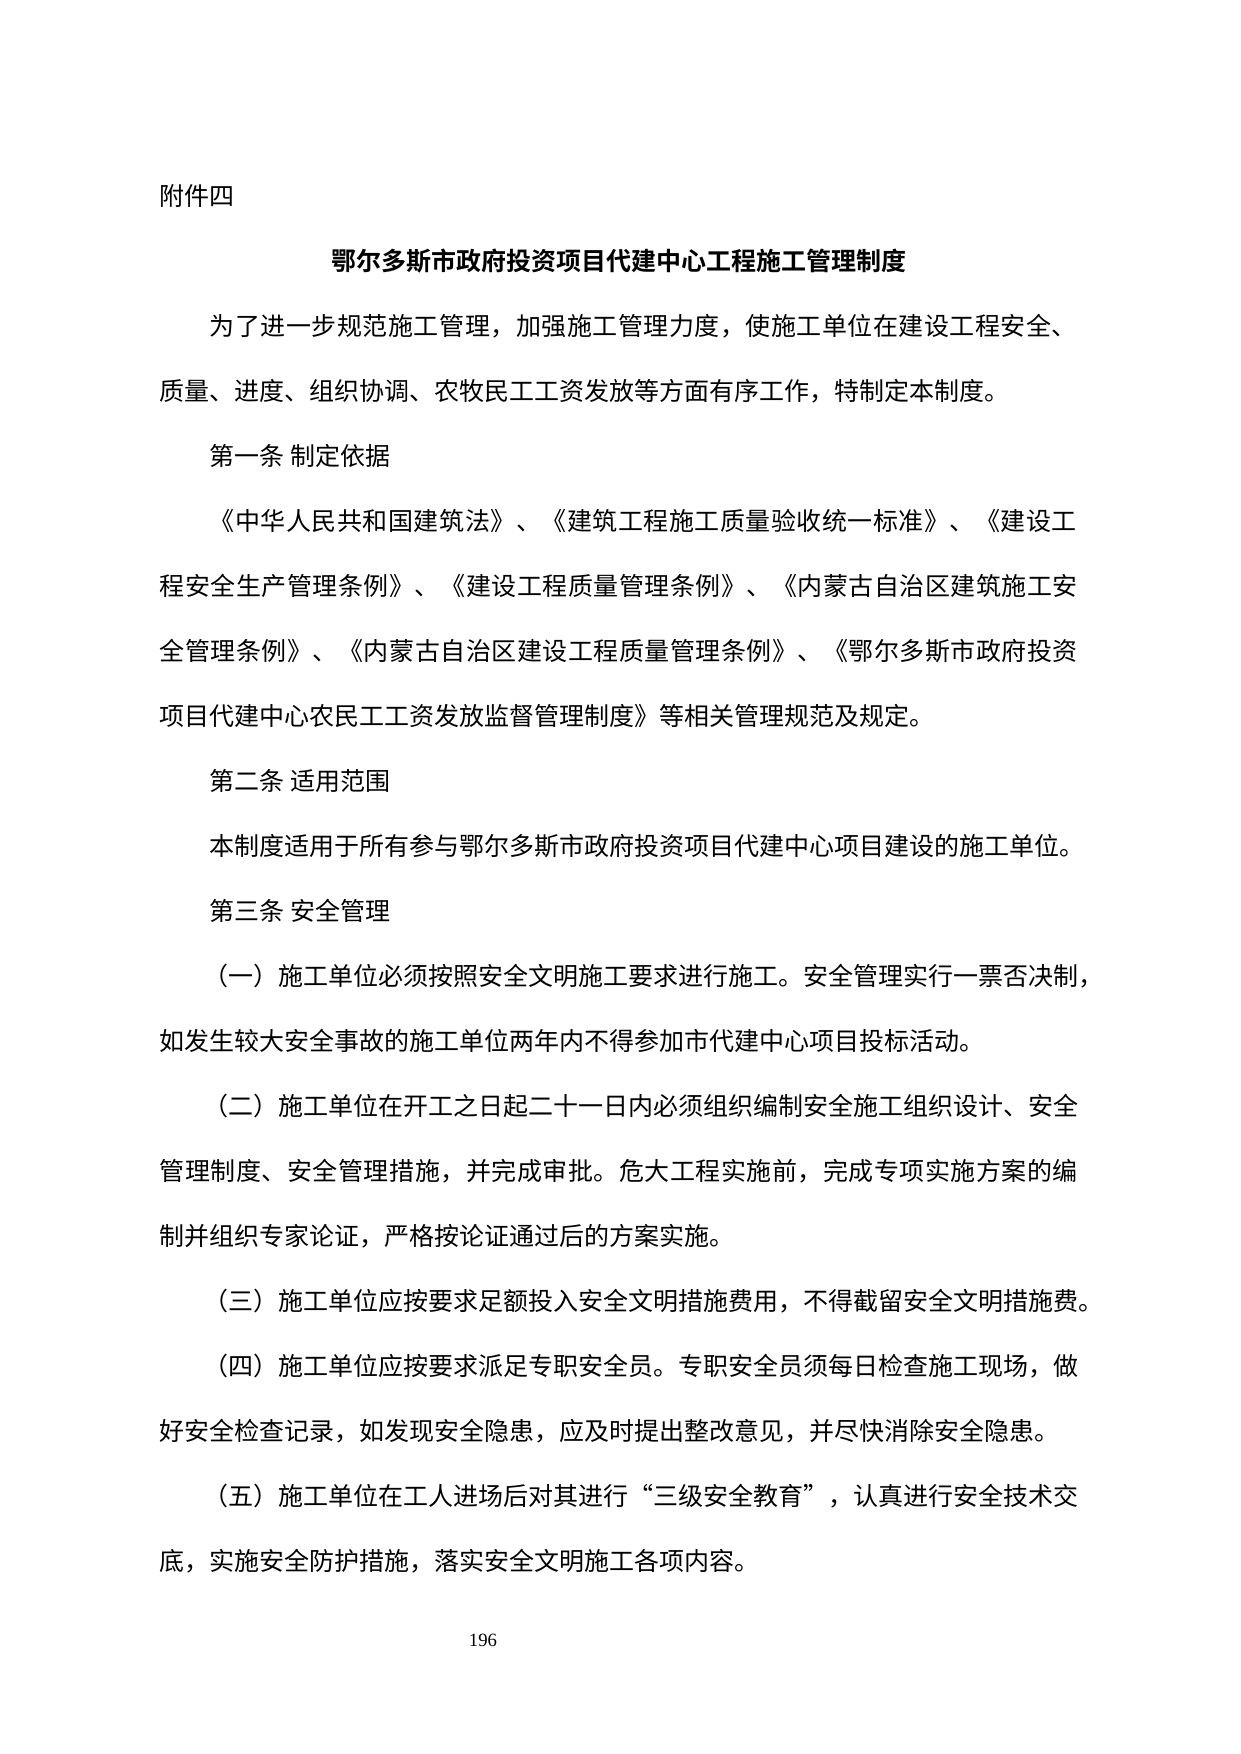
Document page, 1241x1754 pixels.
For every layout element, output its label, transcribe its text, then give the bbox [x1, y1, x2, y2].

text 《中华人民共和国建筑法》、《建筑工程施工质量验收统一标准》、《建设工程安全生产管理条例》、《建设工程质量管理条例》、《内蒙古自治区建筑施工安全管理条例》、《内蒙古自治区建设工程质量管理条例》、《鄂尔多斯市政府投资项目代建中心农民工工资发放监督管理制度》等相关管理规范及规定。 [159, 487, 1078, 747]
list 施工单位必须按照安全文明施工要求进行施工。安全管理实行一票否决制，如发生较大安全事故的施工单位两年内不得参加市代建中心项目投标活动。 [159, 942, 1078, 1072]
list 施工单位在工人进场后对其进行“三级安全教育”，认真进行安全技术交底，实施安全防护措施，落实安全文明施工各项内容。 [159, 1462, 1078, 1592]
text 第二条 适用范围 [159, 747, 1078, 812]
list 施工单位应按要求派足专职安全员。专职安全员须每日检查施工现场，做好安全检查记录，如发现安全隐患，应及时提出整改意见，并尽快消除安全隐患。 [159, 1332, 1078, 1462]
text 本制度适用于所有参与鄂尔多斯市政府投资项目代建中心项目建设的施工单位。 [159, 812, 1078, 877]
text 附件四 [159, 162, 1078, 227]
text 鄂尔多斯市政府投资项目代建中心工程施工管理制度 [159, 227, 1078, 292]
list 施工单位在开工之日起二十一日内必须组织编制安全施工组织设计、安全管理制度、安全管理措施，并完成审批。危大工程实施前，完成专项实施方案的编制并组织专家论证，严格按论证通过后的方案实施。 [159, 1072, 1078, 1267]
text 第一条 制定依据 [159, 422, 1078, 487]
list 施工单位应按要求足额投入安全文明措施费用，不得截留安全文明措施费。 [159, 1267, 1078, 1332]
text 为了进一步规范施工管理，加强施工管理力度，使施工单位在建设工程安全、质量、进度、组织协调、农牧民工工资发放等方面有序工作，特制定本制度。 [159, 292, 1078, 422]
text 第三条 安全管理 [159, 877, 1078, 942]
